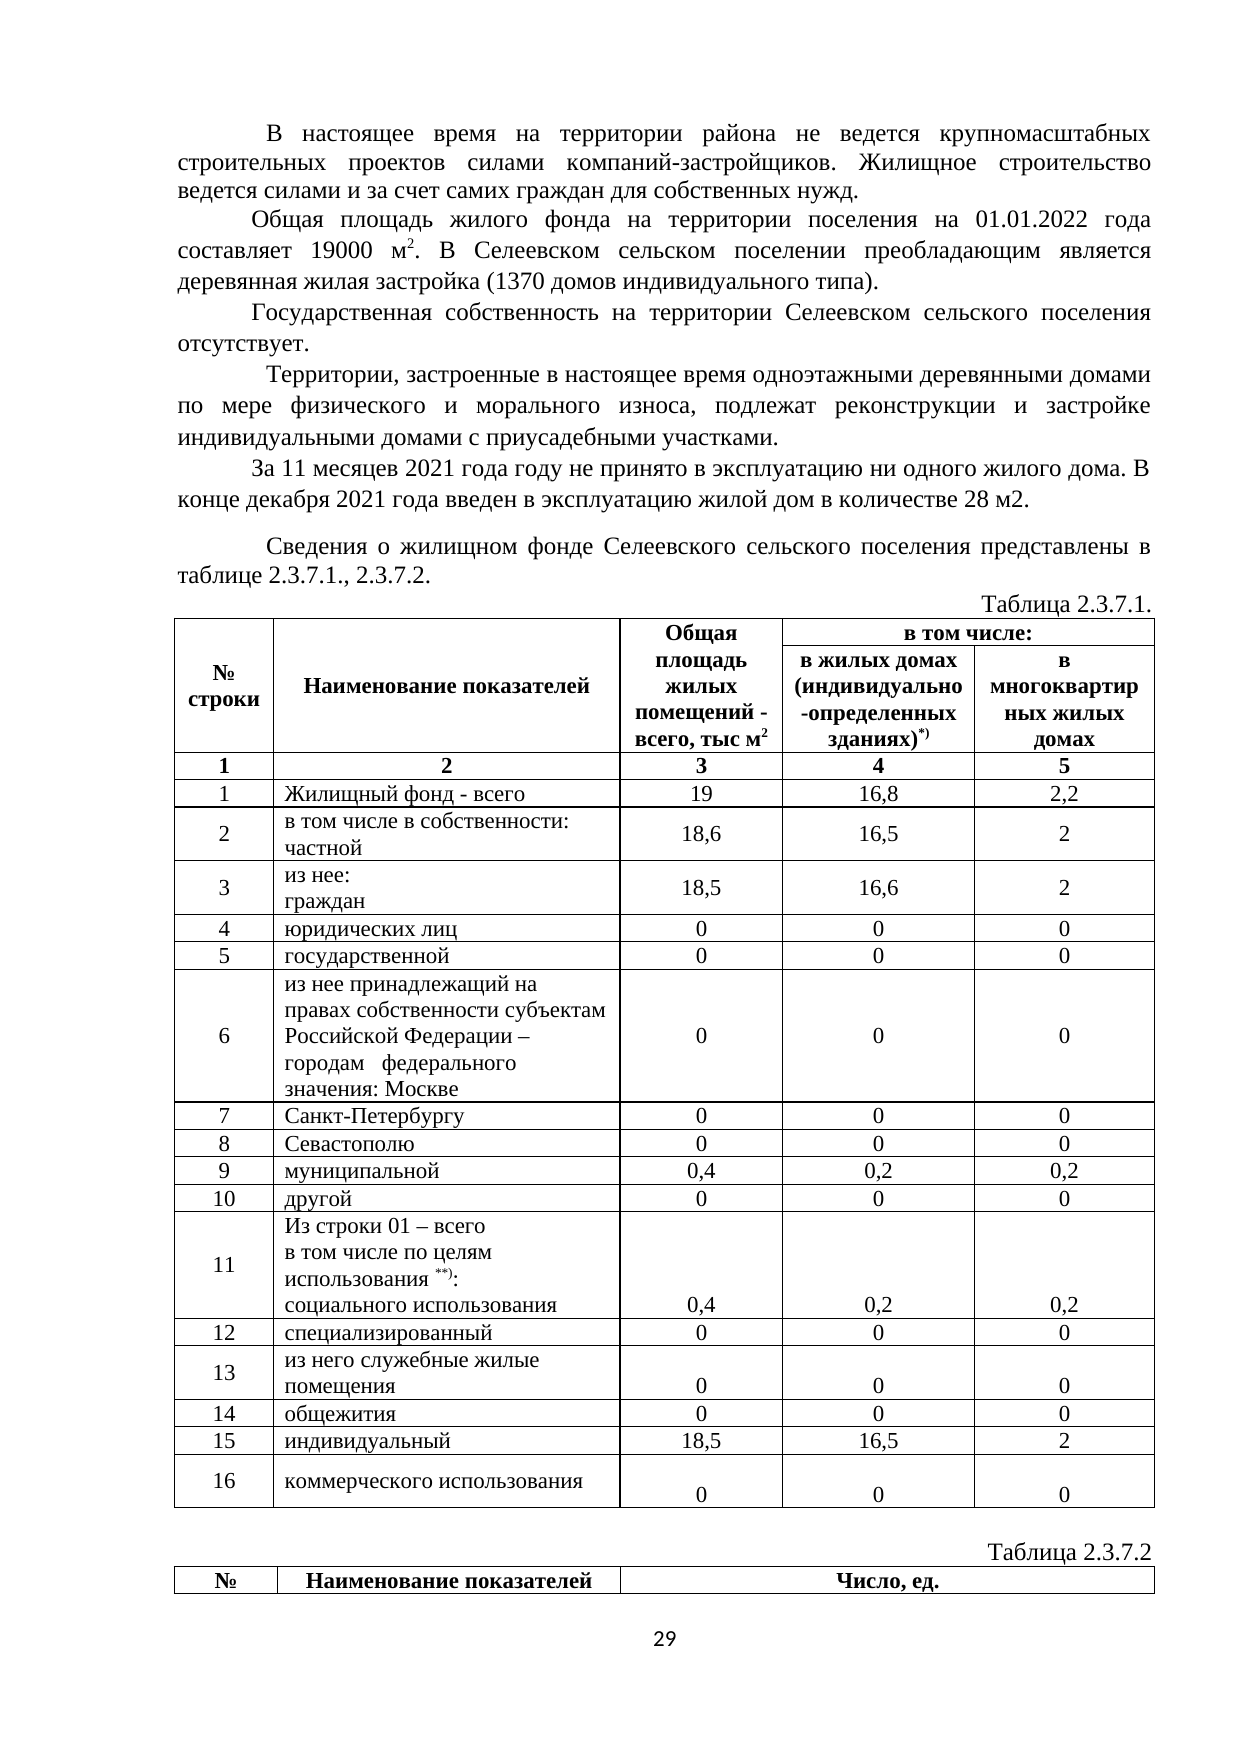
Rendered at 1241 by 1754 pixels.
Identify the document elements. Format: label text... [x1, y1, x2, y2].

table_cell 0 [975, 1130, 1154, 1156]
table_cell 2 [975, 861, 1154, 914]
table_cell Жилищный фонд - всего [274, 780, 619, 806]
table_cell 3 [621, 753, 782, 779]
table_cell 0 [621, 1400, 782, 1426]
text Таблица 2.3.7.1. [177, 589, 1152, 618]
table_cell 2 [975, 808, 1154, 860]
table_cell 1 [175, 780, 273, 806]
table_cell индивидуальный [274, 1427, 619, 1453]
table_cell из нее принадлежащий на правах собственности субъектам Российской Федерации – городам федерального значения: Москве [274, 970, 619, 1101]
table_cell 16,6 [783, 861, 974, 914]
table_cell общежития [274, 1400, 619, 1426]
table_cell 14 [175, 1400, 273, 1426]
table_cell Севастополю [274, 1130, 619, 1156]
table_cell 0 [975, 915, 1154, 941]
table_cell 3 [175, 861, 273, 914]
text Сведения о жилищном фонде Селеевского сельского поселения представлены в таблице 2.3.7.1., 2.3.7.2. [177, 531, 1152, 589]
table_cell 0 [783, 915, 974, 941]
table_cell 0 [975, 1346, 1154, 1399]
table_cell 0 [783, 1400, 974, 1426]
table_cell 0,2 [975, 1157, 1154, 1184]
table_cell 0,2 [975, 1212, 1154, 1317]
text Таблица 2.3.7.2 [177, 1537, 1152, 1566]
table_cell 16 [175, 1455, 273, 1507]
table_cell 0 [621, 1103, 782, 1129]
table_cell специализированный [274, 1319, 619, 1345]
table_header Общая площадь жилых помещений - всего, тыс м2 [621, 619, 782, 752]
table_cell 0 [783, 1130, 974, 1156]
table_cell 2 [175, 808, 273, 860]
table_cell 0 [783, 1185, 974, 1211]
table_cell 0 [621, 915, 782, 941]
table_header Наименование показателей [274, 619, 619, 752]
table_cell 0 [783, 1346, 974, 1399]
table_cell 4 [175, 915, 273, 941]
table_cell 0 [975, 942, 1154, 969]
table_cell 12 [175, 1319, 273, 1345]
table_cell другой [274, 1185, 619, 1211]
table_header в том числе: [783, 619, 1154, 645]
table_cell 8 [175, 1130, 273, 1156]
table_cell 0,4 [621, 1157, 782, 1184]
table_cell юридических лиц [274, 915, 619, 941]
text В настоящее время на территории района не ведется крупномасштабных строительных проектов силами компаний-застройщиков. Жилищное строительство ведется силами и за счет самих граждан для собственных нужд. [177, 118, 1152, 204]
table_cell 0,4 [621, 1212, 782, 1317]
table_cell 1 [175, 753, 273, 779]
table_cell 0 [975, 1455, 1154, 1507]
table_cell 0 [783, 1455, 974, 1507]
table_cell 0 [783, 942, 974, 969]
table_cell 0 [975, 1319, 1154, 1345]
table_cell 10 [175, 1185, 273, 1211]
table_cell из него служебные жилые помещения [274, 1346, 619, 1399]
table_cell муниципальной [274, 1157, 619, 1184]
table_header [278, 1567, 620, 1593]
table_cell в жилых домах (индивидуально-определенных зданиях)*) [783, 646, 974, 752]
table_cell 0,2 [783, 1212, 974, 1317]
table_cell 0 [975, 970, 1154, 1101]
table_cell 2 [274, 753, 619, 779]
table_cell в том числе в собственности: частной [274, 808, 619, 860]
table_cell государственной [274, 942, 619, 969]
text За 11 месяцев 2021 года году не принято в эксплуатацию ни одного жилого дома. В конце декабря 2021 года введен в эксплуатацию жилой дом в количестве 28 м2. [177, 453, 1152, 512]
table_cell 0 [783, 1319, 974, 1345]
table_cell 9 [175, 1157, 273, 1184]
table_cell 15 [175, 1427, 273, 1453]
table_cell 0 [975, 1185, 1154, 1211]
table_cell коммерческого использования [274, 1455, 619, 1507]
table_cell 0 [975, 1103, 1154, 1129]
table_cell 0 [621, 1130, 782, 1156]
table_cell 0,2 [783, 1157, 974, 1184]
table_cell 16,5 [783, 808, 974, 860]
table_cell 0 [975, 1400, 1154, 1426]
table_cell 2,2 [975, 780, 1154, 806]
text Общая площадь жилого фонда на территории поселения на 01.01.2022 года составляет 19000 м2. В Селеевском сельском поселении преобладающим является деревянная жилая застройка (1370 домов индивидуального типа). [177, 204, 1152, 295]
text Территории, застроенные в настоящее время одноэтажными деревянными домами по мере физического и морального износа, подлежат реконструкции и застройке индивидуальными домами с приусадебными участками. [177, 359, 1152, 450]
table_cell 0 [783, 1103, 974, 1129]
table_cell 5 [975, 753, 1154, 779]
table_cell из нее: граждан [274, 861, 619, 914]
table_cell 18,5 [621, 1427, 782, 1453]
table_cell 0 [621, 1185, 782, 1211]
table_header № строки [175, 1567, 277, 1593]
table_cell 16,5 [783, 1427, 974, 1453]
table_cell 0 [621, 1346, 782, 1399]
table_cell 0 [783, 970, 974, 1101]
table_cell 6 [175, 970, 273, 1101]
table_cell 0 [621, 970, 782, 1101]
table_cell 2 [975, 1427, 1154, 1453]
table_cell 4 [783, 753, 974, 779]
table_cell 7 [175, 1103, 273, 1129]
text Государственная собственность на территории Селеевском сельского поселения отсутствует. [177, 297, 1152, 357]
table_cell Из строки 01 – всего в том числе по целям использования **): социального использования [274, 1212, 619, 1317]
table_cell 0 [621, 1455, 782, 1507]
table_cell 13 [175, 1346, 273, 1399]
table_header № строки [175, 619, 273, 752]
table_cell в многоквартирных жилых домах [975, 646, 1154, 752]
table_header Число, ед. [621, 1567, 1154, 1593]
table_cell 0 [621, 942, 782, 969]
table_cell 5 [175, 942, 273, 969]
table_cell Санкт-Петербургу [274, 1103, 619, 1129]
table_cell 11 [175, 1212, 273, 1317]
table_cell 18,6 [621, 808, 782, 860]
table_cell 0 [621, 1319, 782, 1345]
table_cell 19 [621, 780, 782, 806]
table_cell 16,8 [783, 780, 974, 806]
table_cell 18,5 [621, 861, 782, 914]
